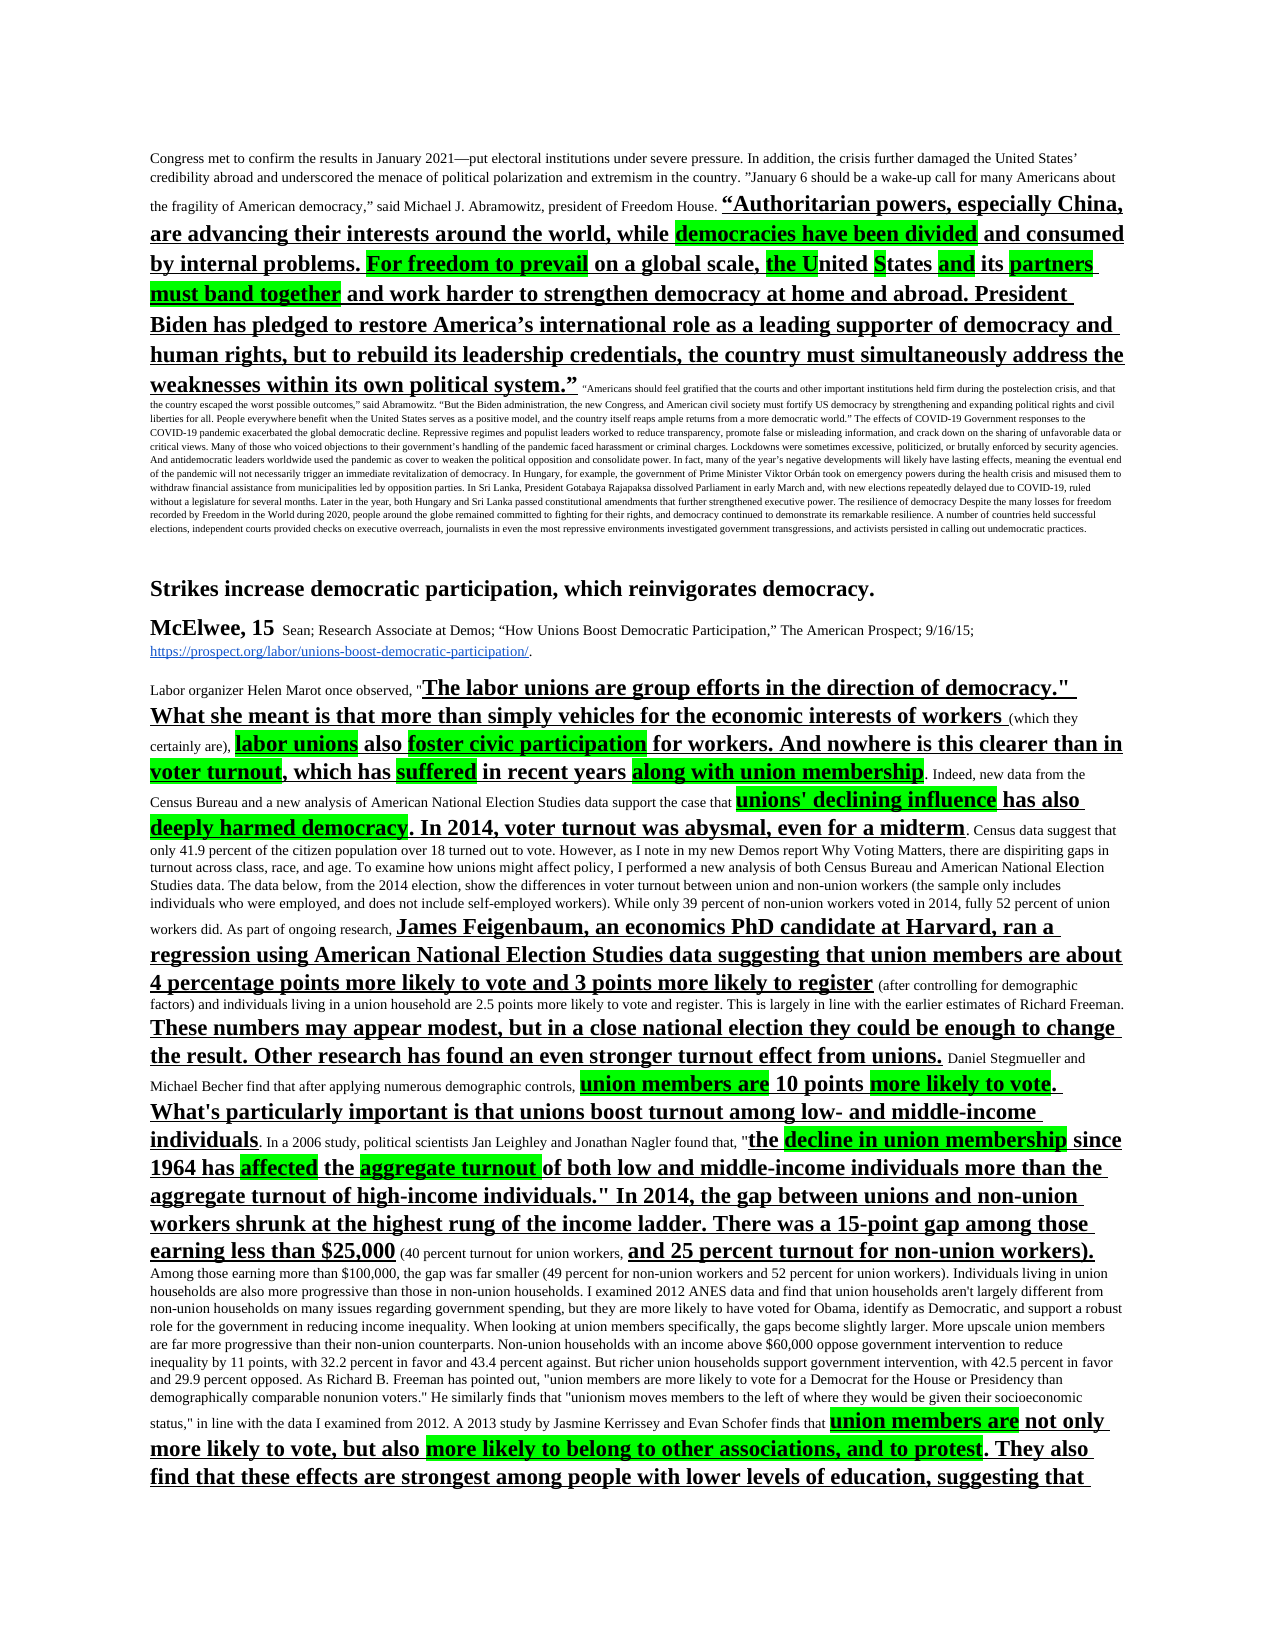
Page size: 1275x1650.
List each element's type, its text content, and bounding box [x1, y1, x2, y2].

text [150, 674, 1125, 1489]
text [150, 150, 1125, 364]
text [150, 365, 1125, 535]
text Strikes increase democratic participation, which reinvigorates democracy. [150, 575, 1125, 602]
text McElwee, 15 Sean; Research Associate at Demos; “How Unions Boost Democratic Participation,” The American Prospect; 9/16/15; https://prospect.org/labor/unions-boost-democratic-participation/. [150, 614, 1125, 659]
